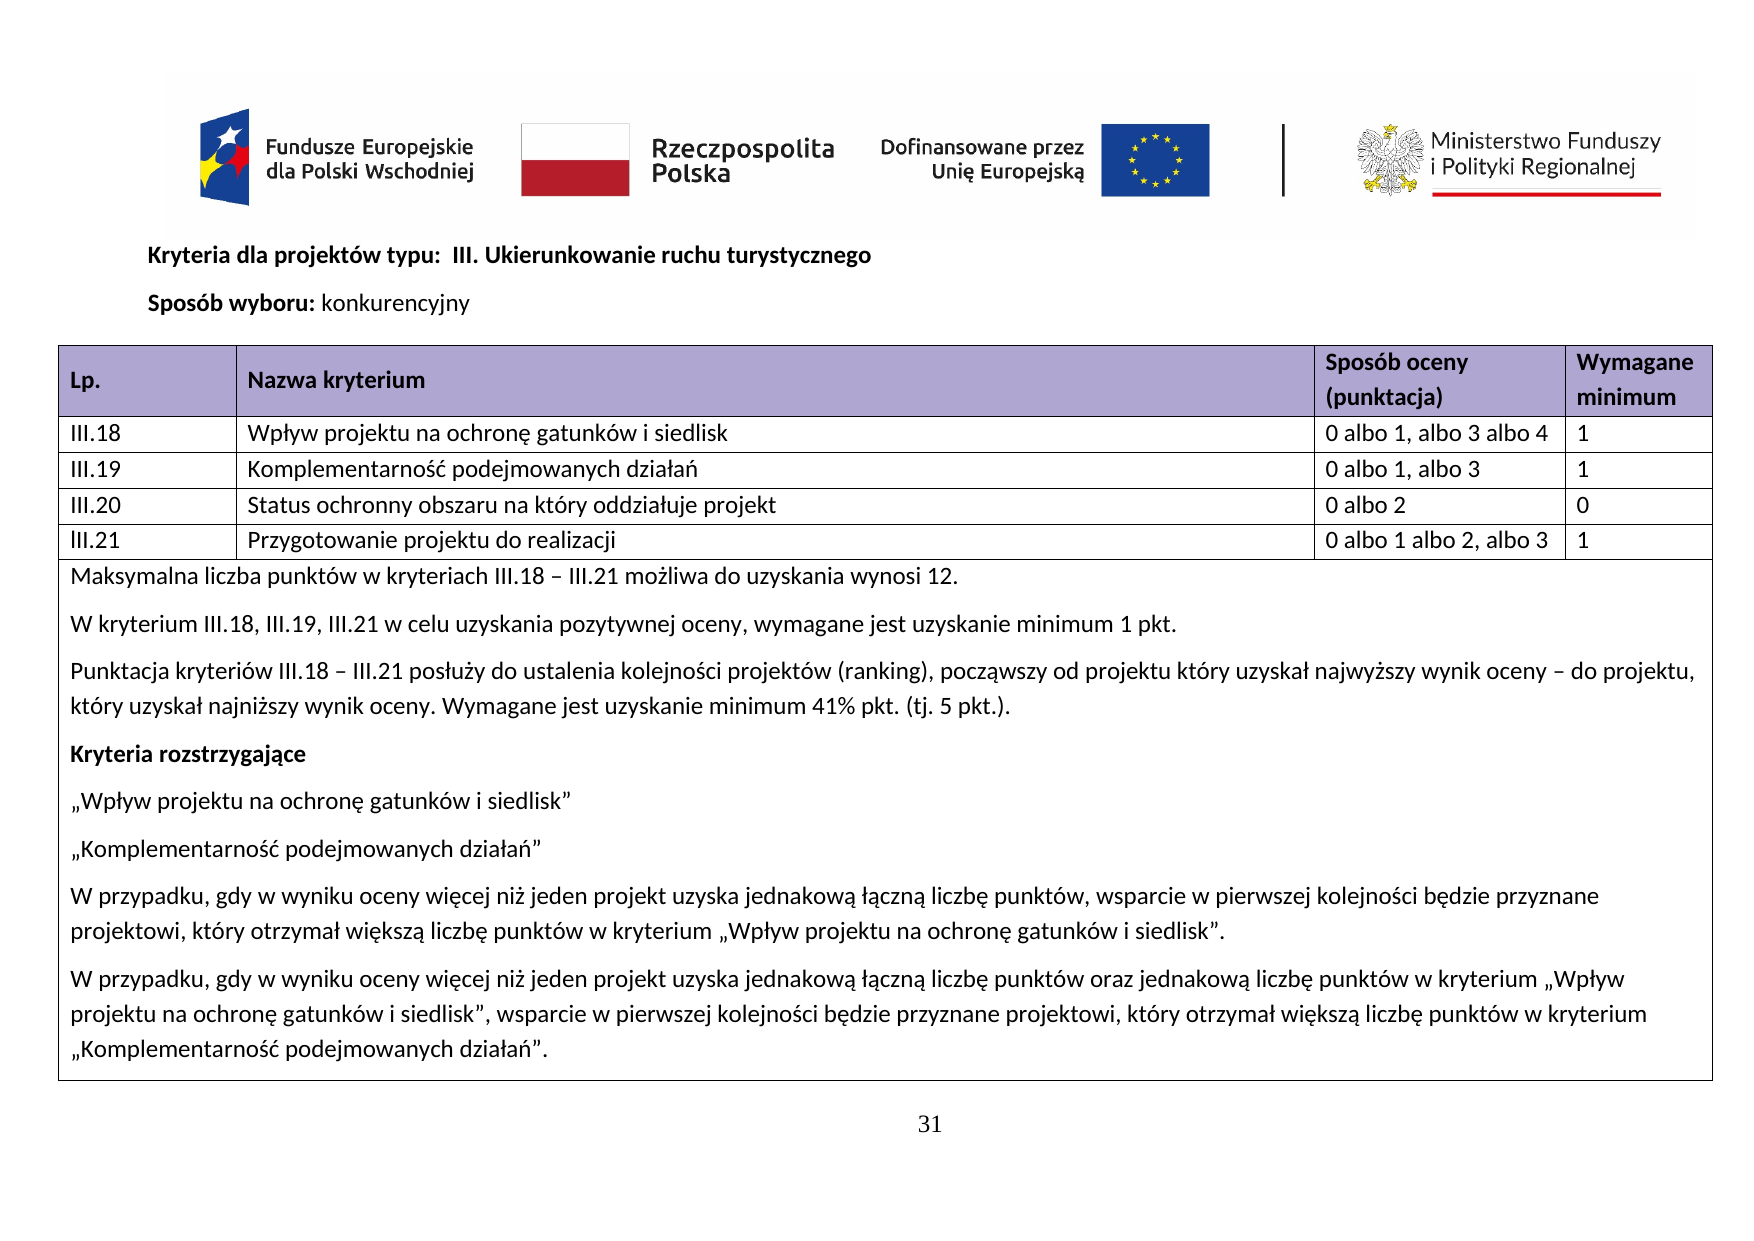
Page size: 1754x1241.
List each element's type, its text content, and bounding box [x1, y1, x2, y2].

table_header Wymagane minimum [1566, 346, 1712, 416]
text Kryteria dla projektów typu: III. Ukierunkowanie ruchu turystycznego [148, 239, 1713, 270]
table_cell III.18 [59, 417, 236, 452]
table_cell lII.21 [59, 525, 236, 559]
table_cell 1 [1566, 417, 1712, 452]
table_cell 0 albo 2 [1315, 489, 1565, 523]
table_cell 0 albo 1, albo 3 [1315, 453, 1565, 488]
table_header Lp. [59, 346, 236, 416]
table_cell III.20 [59, 489, 236, 523]
table_cell 1 [1566, 453, 1712, 488]
table_cell III.19 [59, 453, 236, 488]
text Sposób wyboru: konkurencyjny [148, 287, 1713, 317]
table_cell Komplementarność podejmowanych działań [237, 453, 1314, 488]
table_cell Maksymalna liczba punktów w kryteriach III.18 – III.21 możliwa do uzyskania wynosi 12. W kryterium III.18, III.19, III.21 w celu uzyskania pozytywnej oceny, wymagane jest uzyskanie minimum 1 pkt. Punktacja kryteriów III.18 – III.21 posłuży do ustalenia kolejności projektów (ranking), począwszy od projektu który uzyskał najwyższy wynik oceny – do projektu, który uzyskał najniższy wynik oceny. Wymagane jest uzyskanie minimum 41% pkt. (tj. 5 pkt.). Kryteria rozstrzygające „Wpływ projektu na ochronę gatunków i siedlisk” „Komplementarność podejmowanych działań” W przypadku, gdy w wyniku oceny więcej niż jeden projekt uzyska jednakową łączną liczbę punktów, wsparcie w pierwszej kolejności będzie przyznane projektowi, który otrzymał większą liczbę punktów w kryterium „Wpływ projektu na ochronę gatunków i siedlisk”. W przypadku, gdy w wyniku oceny więcej niż jeden projekt uzyska jednakową łączną liczbę punktów oraz jednakową liczbę punktów w kryterium „Wpływ projektu na ochronę gatunków i siedlisk”, wsparcie w pierwszej kolejności będzie przyznane projektowi, który otrzymał większą liczbę punktów w kryterium „Komplementarność podejmowanych działań”. [59, 560, 1712, 1080]
picture [165, 73, 1696, 240]
table_cell Status ochronny obszaru na który oddziałuje projekt [237, 489, 1314, 523]
table_cell 0 [1566, 489, 1712, 523]
table_cell 0 albo 1 albo 2, albo 3 [1315, 525, 1565, 559]
table_header Sposób oceny (punktacja) [1315, 346, 1565, 416]
table_cell Wpływ projektu na ochronę gatunków i siedlisk [237, 417, 1314, 452]
table_cell 0 albo 1, albo 3 albo 4 [1315, 417, 1565, 452]
table_cell Przygotowanie projektu do realizacji [237, 525, 1314, 559]
table_cell 1 [1566, 525, 1712, 559]
table_header Nazwa kryterium [237, 346, 1314, 416]
